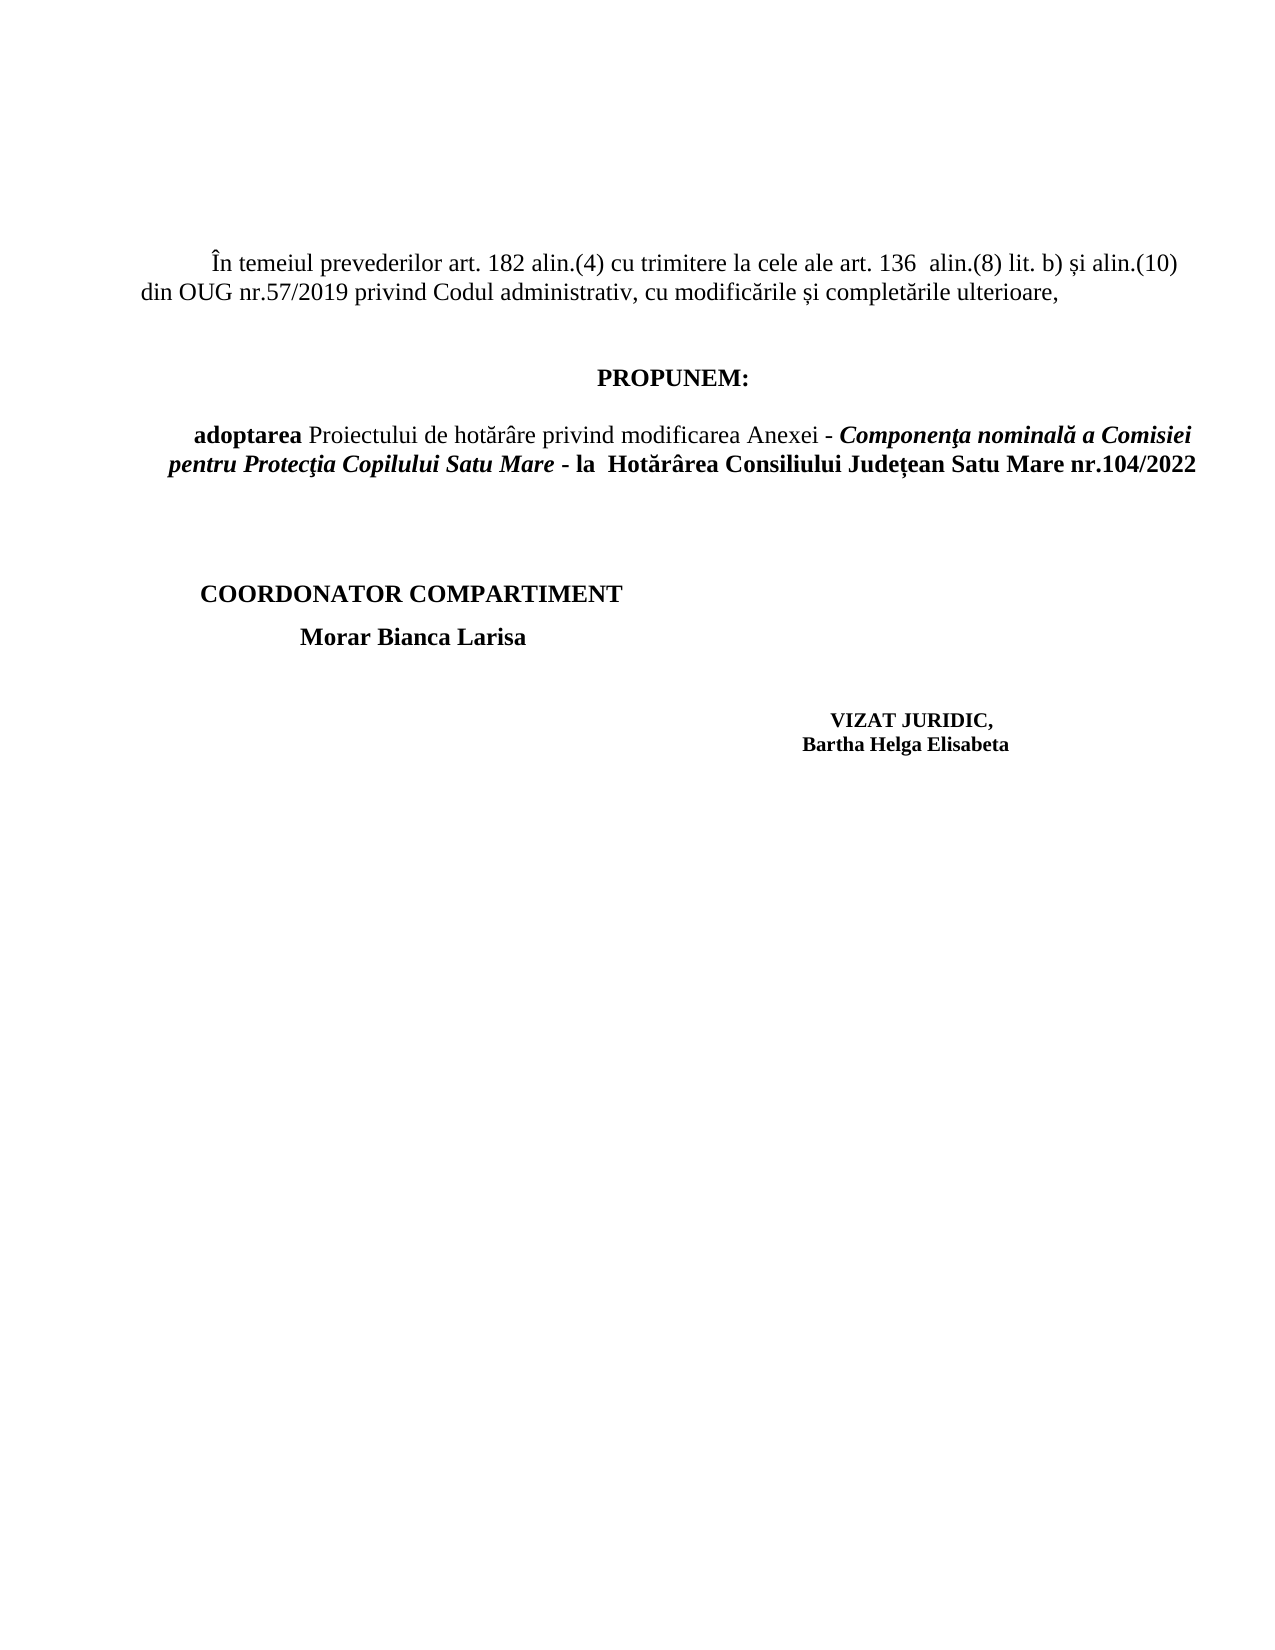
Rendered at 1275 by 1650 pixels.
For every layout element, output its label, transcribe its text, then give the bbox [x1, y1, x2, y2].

text PROPUNEM: [91, 363, 1256, 392]
text Bartha Helga Elisabeta [150, 732, 1181, 756]
text VIZAT JURIDIC, [141, 708, 1181, 732]
text COORDONATOR COMPARTIMENT [150, 579, 1181, 607]
text În temeiul prevederilor art. 182 alin.(4) cu trimitere la cele ale art. 136 alin.(8) lit. b) și alin.(10) din OUG nr.57/2019 privind Codul administrativ, cu modificările și completările ulterioare, [141, 248, 1181, 306]
text pentru Protecţia Copilului Satu Mare - la Hotărârea Consiliului Județean Satu Mare nr.104/2022 [150, 449, 1256, 478]
text adoptarea Proiectului de hotărâre privind modificarea Anexei - Componenţa nominală a Comisiei [150, 421, 1256, 449]
text Morar Bianca Larisa [225, 622, 1181, 651]
